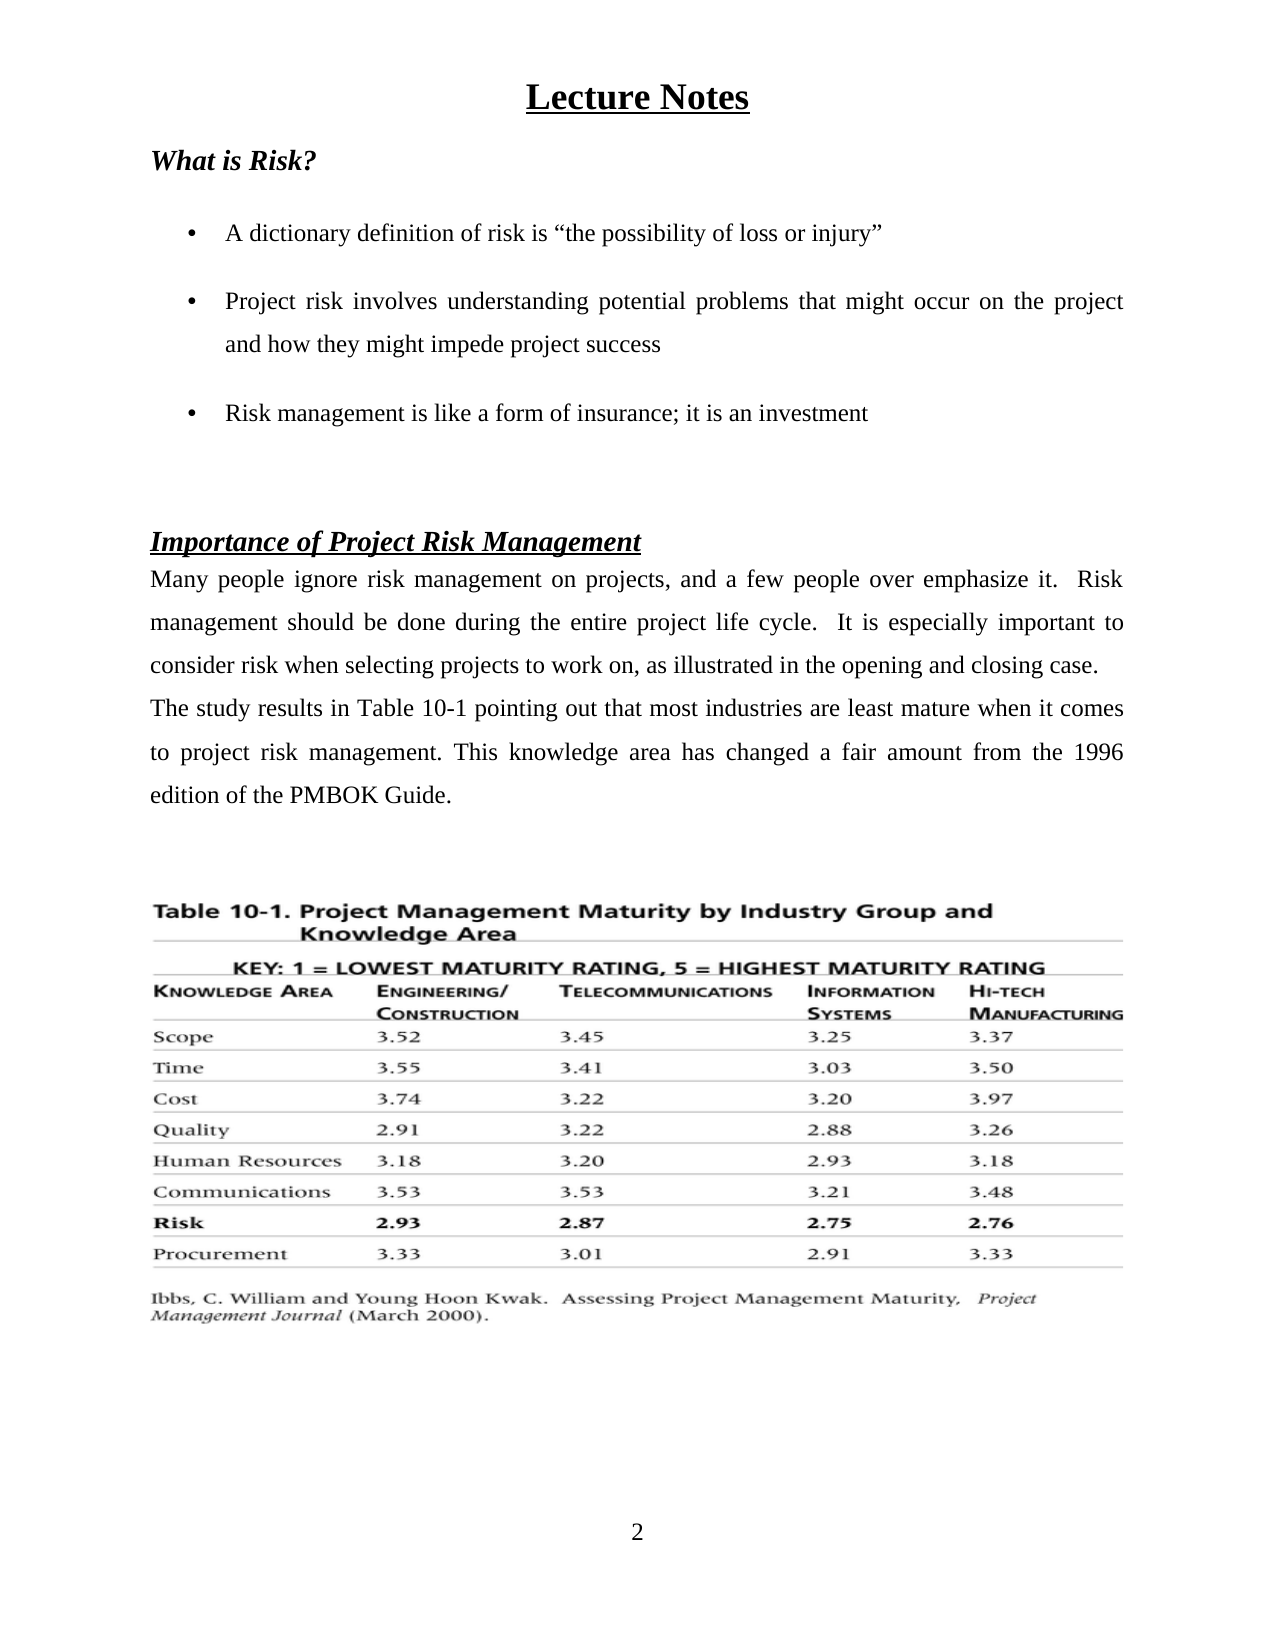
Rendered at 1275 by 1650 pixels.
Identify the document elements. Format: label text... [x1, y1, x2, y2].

subtitle A dictionary definition of risk is “the possibility of loss or injury” [187, 218, 1125, 247]
subtitle Project risk involves understanding potential problems that might occur on the project and how they might impede project success [187, 286, 1125, 358]
subtitle What is Risk? [150, 143, 1125, 176]
text The study results in Table 10-1 pointing out that most industries are least mature when it comes to project risk management. This knowledge area has changed a fair amount from the 1996 edition of the PMBOK Guide. [150, 693, 1125, 808]
text Lecture Notes [150, 75, 1125, 118]
subtitle Importance of Project Risk Management [150, 524, 1125, 558]
subtitle Risk management is like a form of insurance; it is an investment [187, 398, 1125, 426]
text Many people ignore risk management on projects, and a few people over emphasize it. Risk management should be done during the entire project life cycle. It is especially important to consider risk when selecting projects to work on, as illustrated in the opening and closing case. [150, 564, 1125, 679]
picture [150, 866, 1124, 1363]
